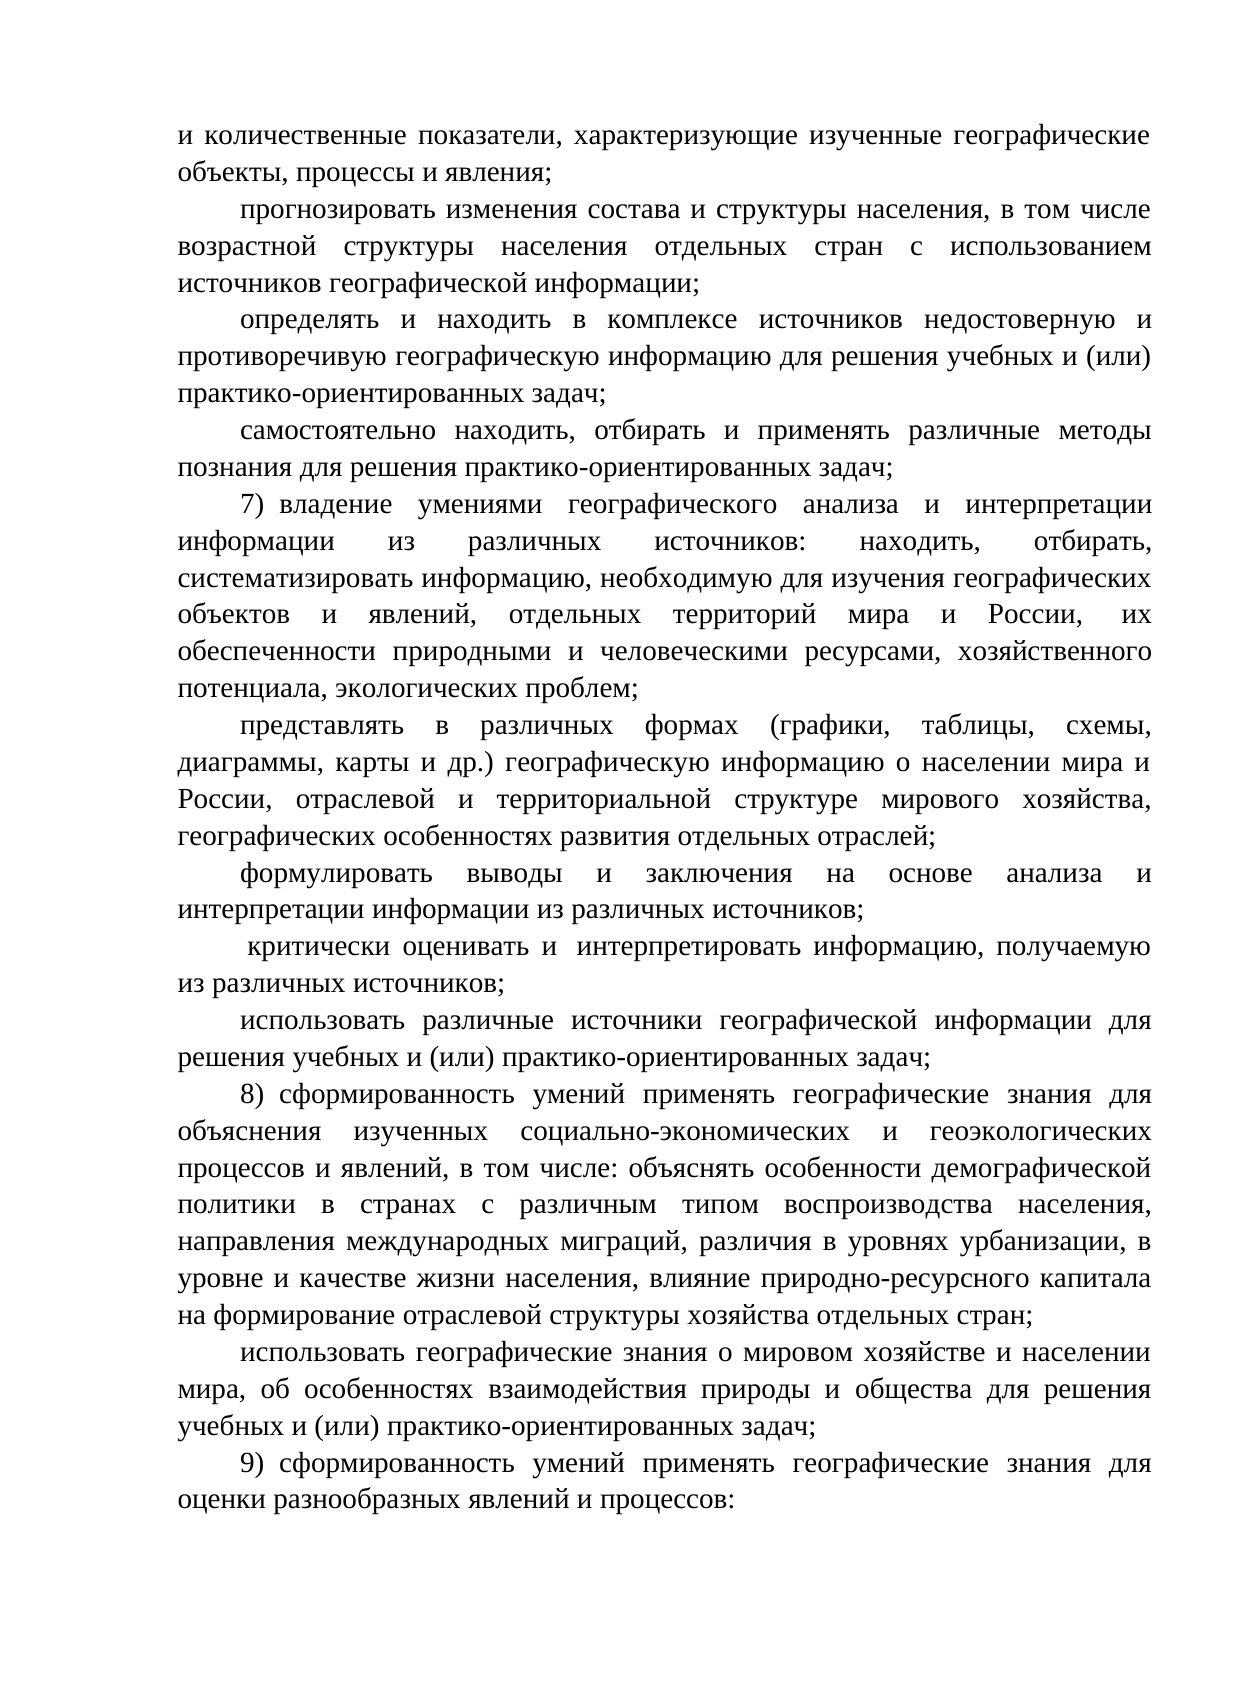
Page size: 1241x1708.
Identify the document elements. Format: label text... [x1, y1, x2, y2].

text критически оценивать и интерпретировать информацию, получаемую из различных источников; [177, 928, 1151, 999]
list сформированность умений применять географические знания для объяснения изученных социально-экономических и геоэкологических процессов и явлений, в том числе: объяснять особенности демографической политики в странах с различным типом воспроизводства населения, направления международных миграций, различия в уровнях урбанизации, в уровне и качестве жизни населения, влияние природно-ресурсного капитала на формирование отраслевой структуры хозяйства отдельных стран; [177, 1076, 1152, 1331]
text самостоятельно находить, отбирать и применять различные методы познания для решения практико-ориентированных задач; [177, 412, 1151, 483]
text использовать различные источники географической информации для решения учебных и (или) практико-ориентированных задач; [177, 1002, 1152, 1073]
text формулировать выводы и заключения на основе анализа и интерпретации информации из различных источников; [177, 855, 1152, 925]
text использовать географические знания о мировом хозяйстве и населении мира, об особенностях взаимодействия природы и общества для решения учебных и (или) практико-ориентированных задач; [177, 1334, 1152, 1441]
text и количественные показатели, характеризующие изученные географические объекты, процессы и явления; [177, 117, 1151, 187]
text определять и находить в комплексе источников недостоверную и противоречивую географическую информацию для решения учебных и (или) практико-ориентированных задач; [177, 302, 1152, 409]
list сформированность умений применять географические знания для оценки разнообразных явлений и процессов: [177, 1445, 1152, 1515]
list владение умениями географического анализа и интерпретации информации из различных источников: находить, отбирать, систематизировать информацию, необходимую для изучения географических объектов и явлений, отдельных территорий мира и России, их обеспеченности природными и человеческими ресурсами, хозяйственного потенциала, экологических проблем; [177, 486, 1152, 704]
text прогнозировать изменения состава и структуры населения, в том числе возрастной структуры населения отдельных стран с использованием источников географической информации; [177, 191, 1152, 298]
text представлять в различных формах (графики, таблицы, схемы, диаграммы, карты и др.) географическую информацию о населении мира и России, отраслевой и территориальной структуре мирового хозяйства, географических особенностях развития отдельных отраслей; [177, 707, 1152, 851]
